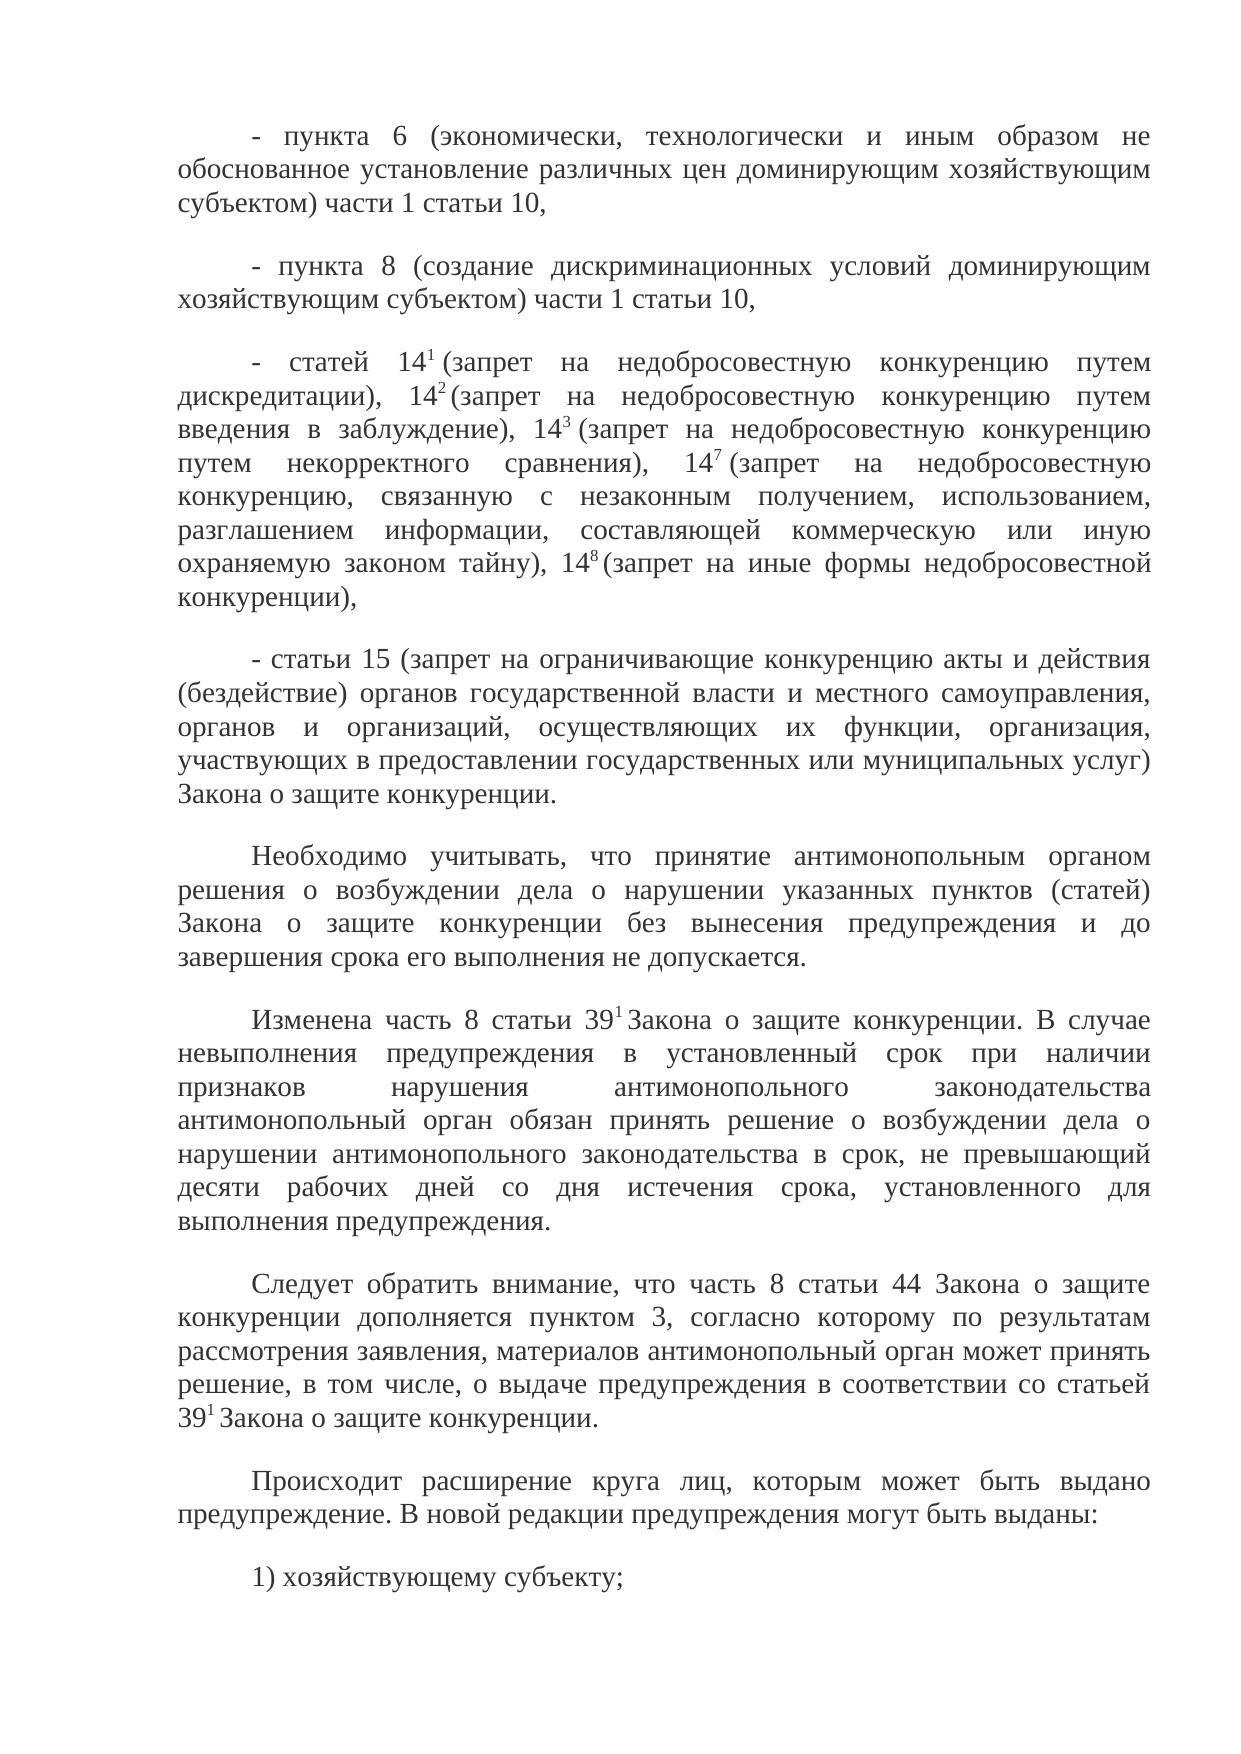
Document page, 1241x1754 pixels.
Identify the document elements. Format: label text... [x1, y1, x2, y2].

text - статьи 15 (запрет на ограничивающие конкуренцию акты и действия (бездействие) органов государственной власти и местного самоуправления, органов и организаций, осуществляющих их функции, организация, участвующих в предоставлении государственных или муниципальных услуг) Закона о защите конкуренции. [177, 642, 1152, 809]
text Необходимо учитывать, что принятие антимонопольным органом решения о возбуждении дела о нарушении указанных пунктов (статей) Закона о защите конкуренции без вынесения предупреждения и до завершения срока его выполнения не допускается. [177, 838, 1152, 973]
text 1) хозяйствующему субъекту; [177, 1559, 1152, 1592]
text Изменена часть 8 статьи 391 Закона о защите конкуренции. В случае невыполнения предупреждения в установленный срок при наличии признаков нарушения антимонопольного законодательства антимонопольный орган обязан принять решение о возбуждении дела о нарушении антимонопольного законодательства в срок, не превышающий десяти рабочих дней со дня истечения срока, установленного для выполнения предупреждения. [177, 1002, 1152, 1237]
text Происходит расширение круга лиц, которым может быть выдано предупреждение. В новой редакции предупреждения могут быть выданы: [177, 1463, 1152, 1530]
text - статей 141 (запрет на недобросовестную конкуренцию путем дискредитации), 142 (запрет на недобросовестную конкуренцию путем введения в заблуждение), 143 (запрет на недобросовестную конкуренцию путем некорректного сравнения), 147 (запрет на недобросовестную конкуренцию, связанную с незаконным получением, использованием, разглашением информации, составляющей коммерческую или иную охраняемую законом тайну), 148 (запрет на иные формы недобросовестной конкуренции), [177, 344, 1152, 612]
text - пункта 8 (создание дискриминационных условий доминирующим хозяйствующим субъектом) части 1 статьи 10, [177, 248, 1152, 315]
text - пункта 6 (экономически, технологически и иным образом не обоснованное установление различных цен доминирующим хозяйствующим субъектом) части 1 статьи 10, [177, 118, 1152, 219]
text Следует обратить внимание, что часть 8 статьи 44 Закона о защите конкуренции дополняется пунктом 3, согласно которому по результатам рассмотрения заявления, материалов антимонопольный орган может принять решение, в том числе, о выдаче предупреждения в соответствии со статьей 391 Закона о защите конкуренции. [177, 1266, 1152, 1433]
